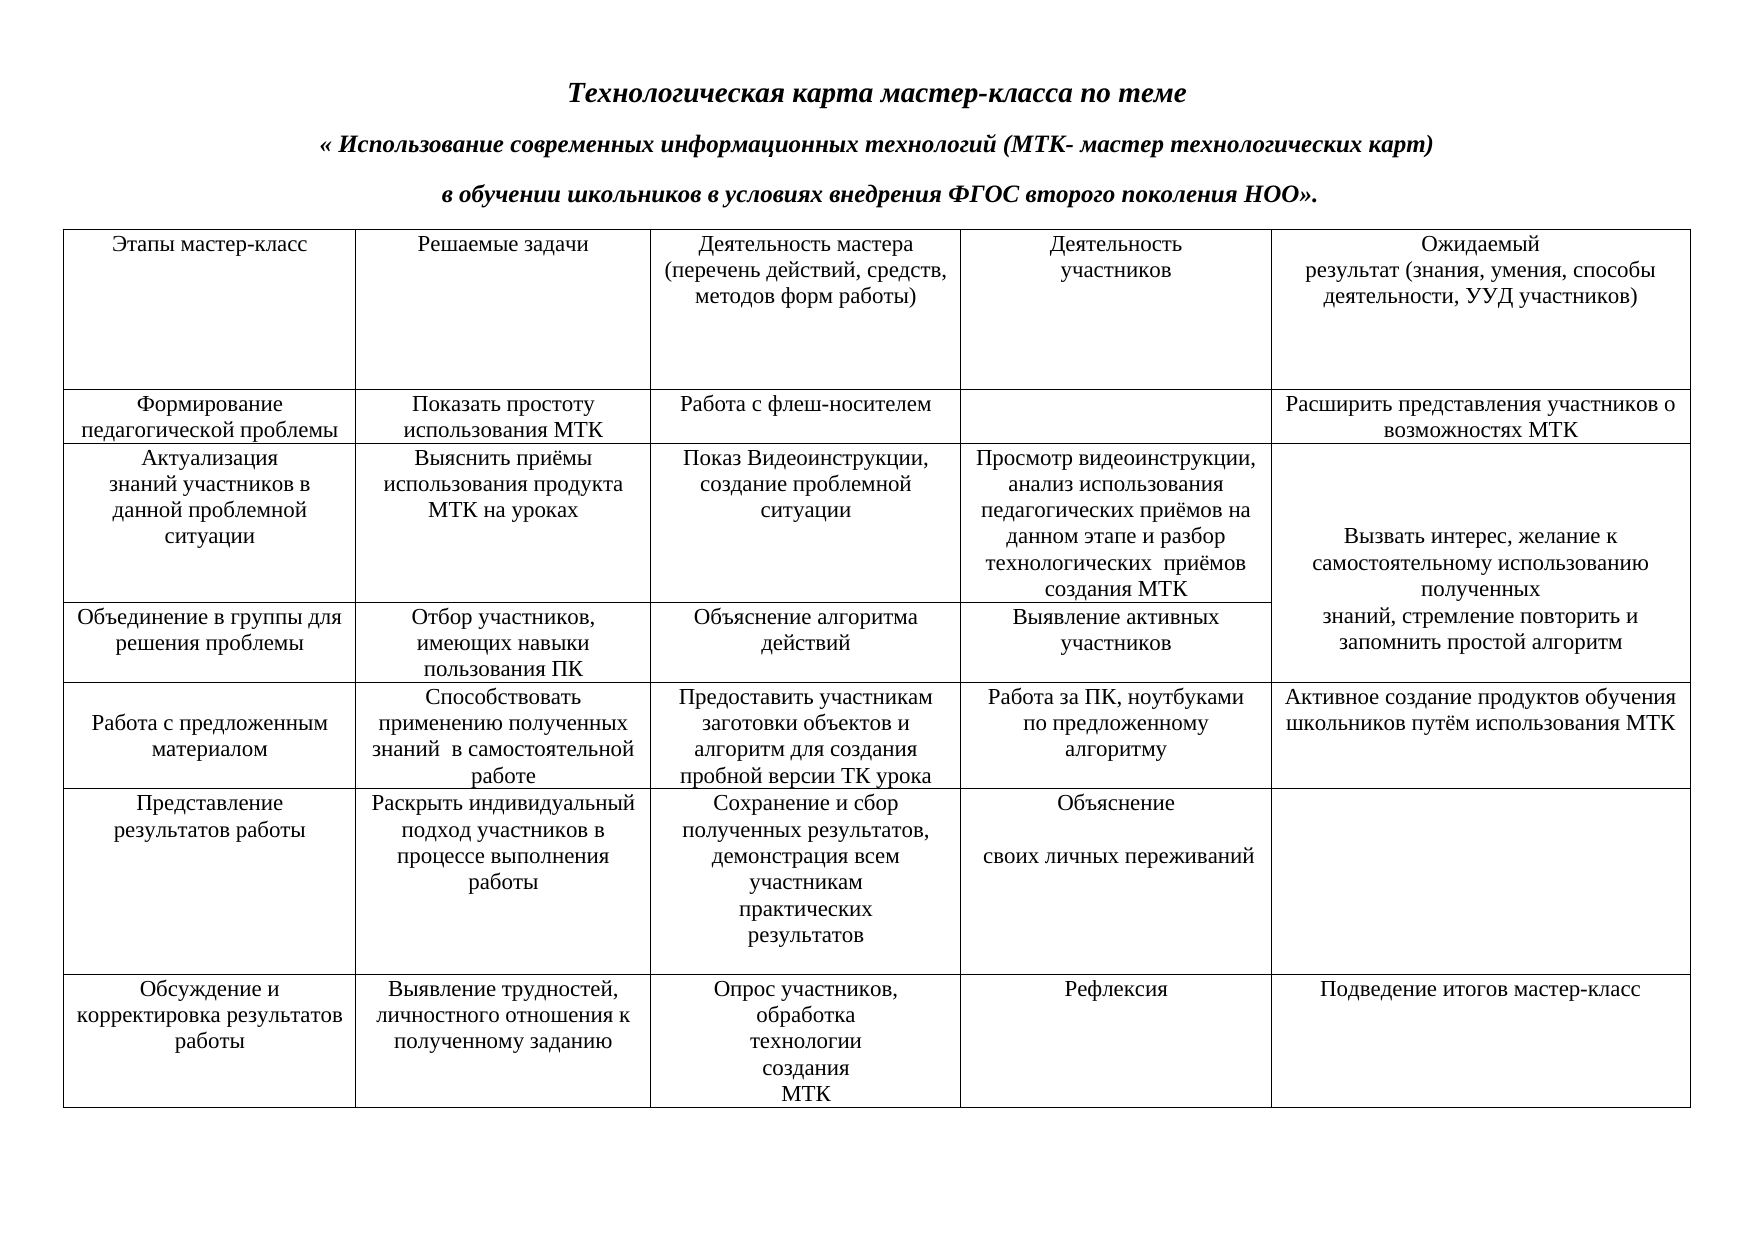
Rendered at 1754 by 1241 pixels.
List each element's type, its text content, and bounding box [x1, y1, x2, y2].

table_cell Подведение итогов мастер-класс [1272, 975, 1690, 1107]
table_cell Выявление активных участников [961, 603, 1271, 682]
table_cell Показать простоту использования МТК [356, 390, 650, 442]
table_header Этапы мастер-класс [64, 230, 355, 389]
table_cell Предоставить участникам заготовки объектов и алгоритм для создания пробной версии ТК урока [651, 683, 960, 788]
text в обучении школьников в условиях внедрения ФГОС второго поколения НОО». [75, 179, 1679, 208]
table_cell Отбор участников, имеющих навыки пользования ПК [356, 603, 650, 682]
table_cell Вызвать интерес, желание к самостоятельному использованию полученных знаний, стремление повторить и запомнить простой алгоритм [1272, 444, 1690, 682]
table_cell Раскрыть индивидуальный подход участников в процессе выполнения работы [356, 789, 650, 974]
table_cell Рефлексия [961, 975, 1271, 1107]
table_cell Сохранение и сбор полученных результатов, демонстрация всем участникам практических результатов [651, 789, 960, 974]
table_cell Просмотр видеоинструкции, анализ использования педагогических приёмов на данном этапе и разбор технологических приёмов создания МТК [961, 444, 1271, 602]
table_cell Выявление трудностей, личностного отношения к полученному заданию [356, 975, 650, 1107]
table_cell Выяснить приёмы использования продукта МТК на уроках [356, 444, 650, 602]
table_cell Работа с предложенным материалом [64, 683, 355, 788]
table_cell Актуализация знаний участников в данной проблемной ситуации [64, 444, 355, 602]
table_cell Объединение в группы для решения проблемы [64, 603, 355, 682]
table_cell Опрос участников, обработка технологии создания МТК [651, 975, 960, 1107]
table_cell Обсуждение и корректировка результатов работы [64, 975, 355, 1107]
table_header Ожидаемый результат (знания, умения, способы деятельности, УУД участников) [1272, 230, 1690, 389]
table_cell Показ Видеоинструкции, создание проблемной ситуации [651, 444, 960, 602]
table_cell Формирование педагогической проблемы [64, 390, 355, 442]
table_cell Работа за ПК, ноутбуками по предложенному алгоритму [961, 683, 1271, 788]
table_cell Объяснение алгоритма действий [651, 603, 960, 682]
table_cell Активное создание продуктов обучения школьников путём использования МТК [1272, 683, 1690, 788]
table_cell [1272, 789, 1690, 974]
text « Использование современных информационных технологий (МТК- мастер технологических карт) [75, 129, 1679, 158]
table_cell Объяснение своих личных переживаний [961, 789, 1271, 974]
table_cell Представление результатов работы [64, 789, 355, 974]
table_cell Работа с флеш-носителем [651, 390, 960, 442]
text Технологическая карта мастер-класса по теме [75, 75, 1679, 108]
table_header Деятельность мастера (перечень действий, средств, методов форм работы) [651, 230, 960, 389]
table_cell Способствовать применению полученных знаний в самостоятельной работе [356, 683, 650, 788]
table_header Решаемые задачи [356, 230, 650, 389]
table_cell [961, 390, 1271, 442]
table_cell Расширить представления участников о возможностях МТК [1272, 390, 1690, 442]
table_header Деятельность участников [961, 230, 1271, 389]
